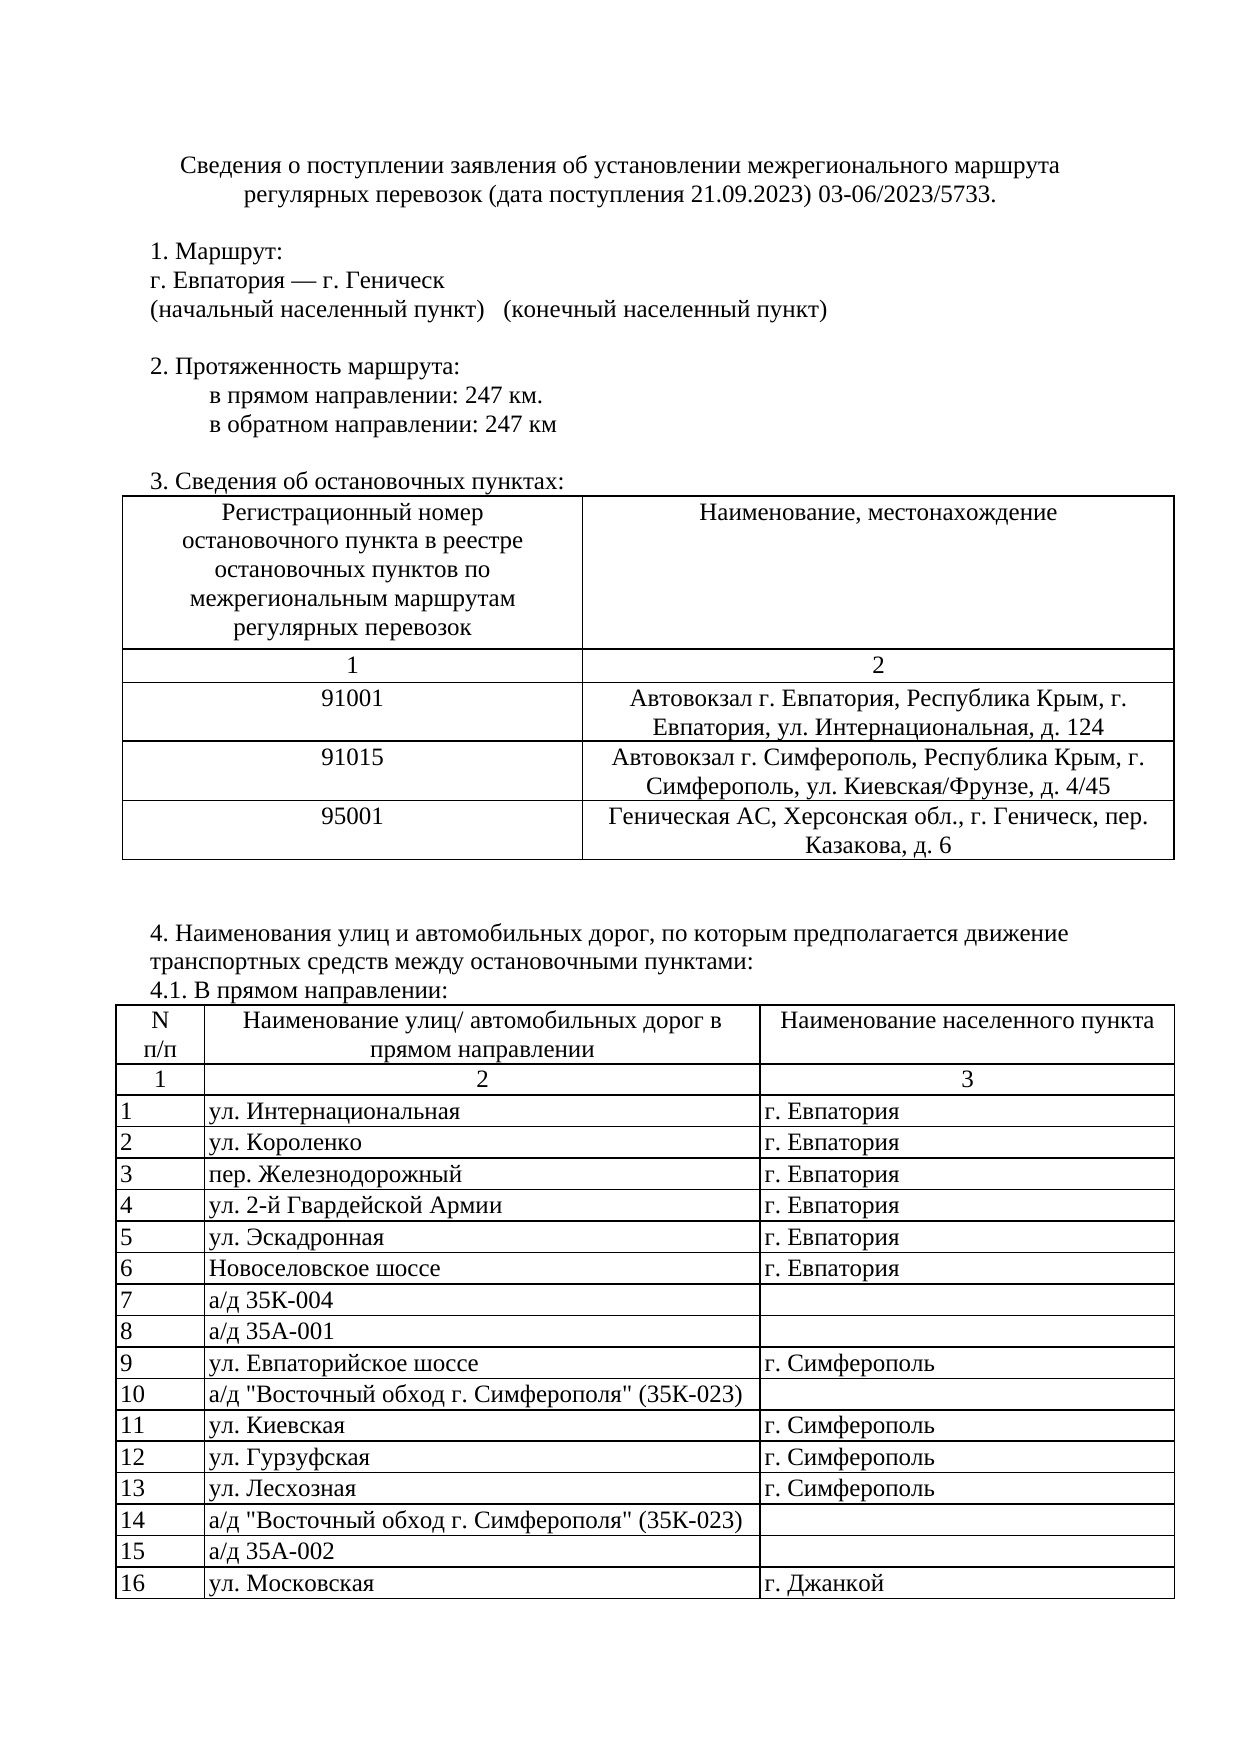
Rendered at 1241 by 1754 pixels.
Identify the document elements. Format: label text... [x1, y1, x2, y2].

table_cell а/д "Восточный обход г. Симферополя" (35К-023) [205, 1505, 759, 1535]
table_cell а/д "Восточный обход г. Симферополя" (35К-023) [205, 1379, 759, 1409]
table_cell г. Евпатория [761, 1159, 1174, 1189]
table_cell 4 [117, 1190, 204, 1220]
table_cell ул. Московская [205, 1568, 759, 1598]
table_cell ул. Евпаторийское шоссе [205, 1348, 759, 1377]
table_header Регистрационный номер остановочного пункта в реестре остановочных пунктов по межрегиональным маршрутам регулярных перевозок [123, 497, 582, 648]
text 4.1. В прямом направлении: [150, 975, 1090, 1004]
table_cell 14 [117, 1505, 204, 1535]
text в обратном направлении: 247 км [150, 409, 1090, 437]
table_cell Геническая АС, Херсонская обл., г. Геническ, пер. Казакова, д. 6 [583, 801, 1173, 858]
table_cell 3 [761, 1065, 1174, 1094]
table_cell Новоселовское шоссе [205, 1253, 759, 1283]
table_cell [761, 1379, 1174, 1409]
table_cell 16 [117, 1568, 204, 1598]
table_cell 8 [117, 1316, 204, 1346]
table_cell 3 [117, 1159, 204, 1189]
table_cell 5 [117, 1222, 204, 1252]
text 2. Протяженность маршрута: [150, 351, 1090, 380]
text 1. Маршрут: [150, 236, 1090, 265]
table_cell г. Симферополь [761, 1473, 1174, 1503]
table_header Наименование населенного пункта [761, 1006, 1174, 1063]
text (начальный населенный пункт) (конечный населенный пункт) [150, 294, 1090, 322]
table_cell а/д 35К-004 [205, 1285, 759, 1314]
table_cell [761, 1505, 1174, 1535]
table_cell Автовокзал г. Евпатория, Республика Крым, г. Евпатория, ул. Интернациональная, д. 124 [583, 683, 1173, 740]
table_cell ул. Короленко [205, 1127, 759, 1157]
table_cell 2 [117, 1127, 204, 1157]
table_cell 11 [117, 1411, 204, 1440]
table_cell 1 [117, 1096, 204, 1126]
table_cell г. Симферополь [761, 1411, 1174, 1440]
text 4. Наименования улиц и автомобильных дорог, по которым предполагается движение транспортных средств между остановочными пунктами: [150, 918, 1090, 975]
table_cell г. Симферополь [761, 1348, 1174, 1377]
table_cell 2 [205, 1065, 759, 1094]
table_cell Автовокзал г. Симферополь, Республика Крым, г. Симферополь, ул. Киевская/Фрунзе, д. 4/45 [583, 742, 1173, 799]
table_cell ул. Интернациональная [205, 1096, 759, 1126]
table_cell 12 [117, 1442, 204, 1472]
table_cell 6 [117, 1253, 204, 1283]
table_cell 1 [117, 1065, 204, 1094]
table_cell 2 [583, 650, 1173, 681]
table_cell [761, 1316, 1174, 1346]
table_cell ул. Киевская [205, 1411, 759, 1440]
table_cell г. Евпатория [761, 1253, 1174, 1283]
table_cell а/д 35А-002 [205, 1536, 759, 1566]
table_cell 10 [117, 1379, 204, 1409]
table_cell г. Евпатория [761, 1127, 1174, 1157]
table_cell 9 [117, 1348, 204, 1377]
table_cell г. Симферополь [761, 1442, 1174, 1472]
text в прямом направлении: 247 км. [150, 380, 1090, 409]
table_cell г. Евпатория [761, 1222, 1174, 1252]
table_cell ул. Лесхозная [205, 1473, 759, 1503]
table_cell 13 [117, 1473, 204, 1503]
table_cell г. Евпатория [761, 1096, 1174, 1126]
table_cell ул. 2-й Гвардейской Армии [205, 1190, 759, 1220]
table_cell г. Джанкой [761, 1568, 1174, 1598]
table_cell 95001 [123, 801, 582, 858]
table_cell 91015 [123, 742, 582, 799]
table_cell а/д 35А-001 [205, 1316, 759, 1346]
table_cell ул. Эскадронная [205, 1222, 759, 1252]
table_cell пер. Железнодорожный [205, 1159, 759, 1189]
table_header Наименование, местонахождение [583, 497, 1173, 648]
table_cell 91001 [123, 683, 582, 740]
table_cell ул. Гурзуфская [205, 1442, 759, 1472]
table_header N п/п [117, 1006, 204, 1063]
table_cell [761, 1285, 1174, 1314]
table_cell 1 [123, 650, 582, 681]
table_cell 7 [117, 1285, 204, 1314]
text г. Евпатория — г. Геническ [150, 265, 1090, 294]
table_cell г. Евпатория [761, 1190, 1174, 1220]
table_cell [761, 1536, 1174, 1566]
text Сведения о поступлении заявления об установлении межрегионального маршрута регулярных перевозок (дата поступления 21.09.2023) 03-06/2023/5733. [150, 150, 1090, 207]
text 3. Сведения об остановочных пунктах: [150, 466, 1090, 495]
table_cell 15 [117, 1536, 204, 1566]
table_header Наименование улиц/ автомобильных дорог в прямом направлении [205, 1006, 759, 1063]
